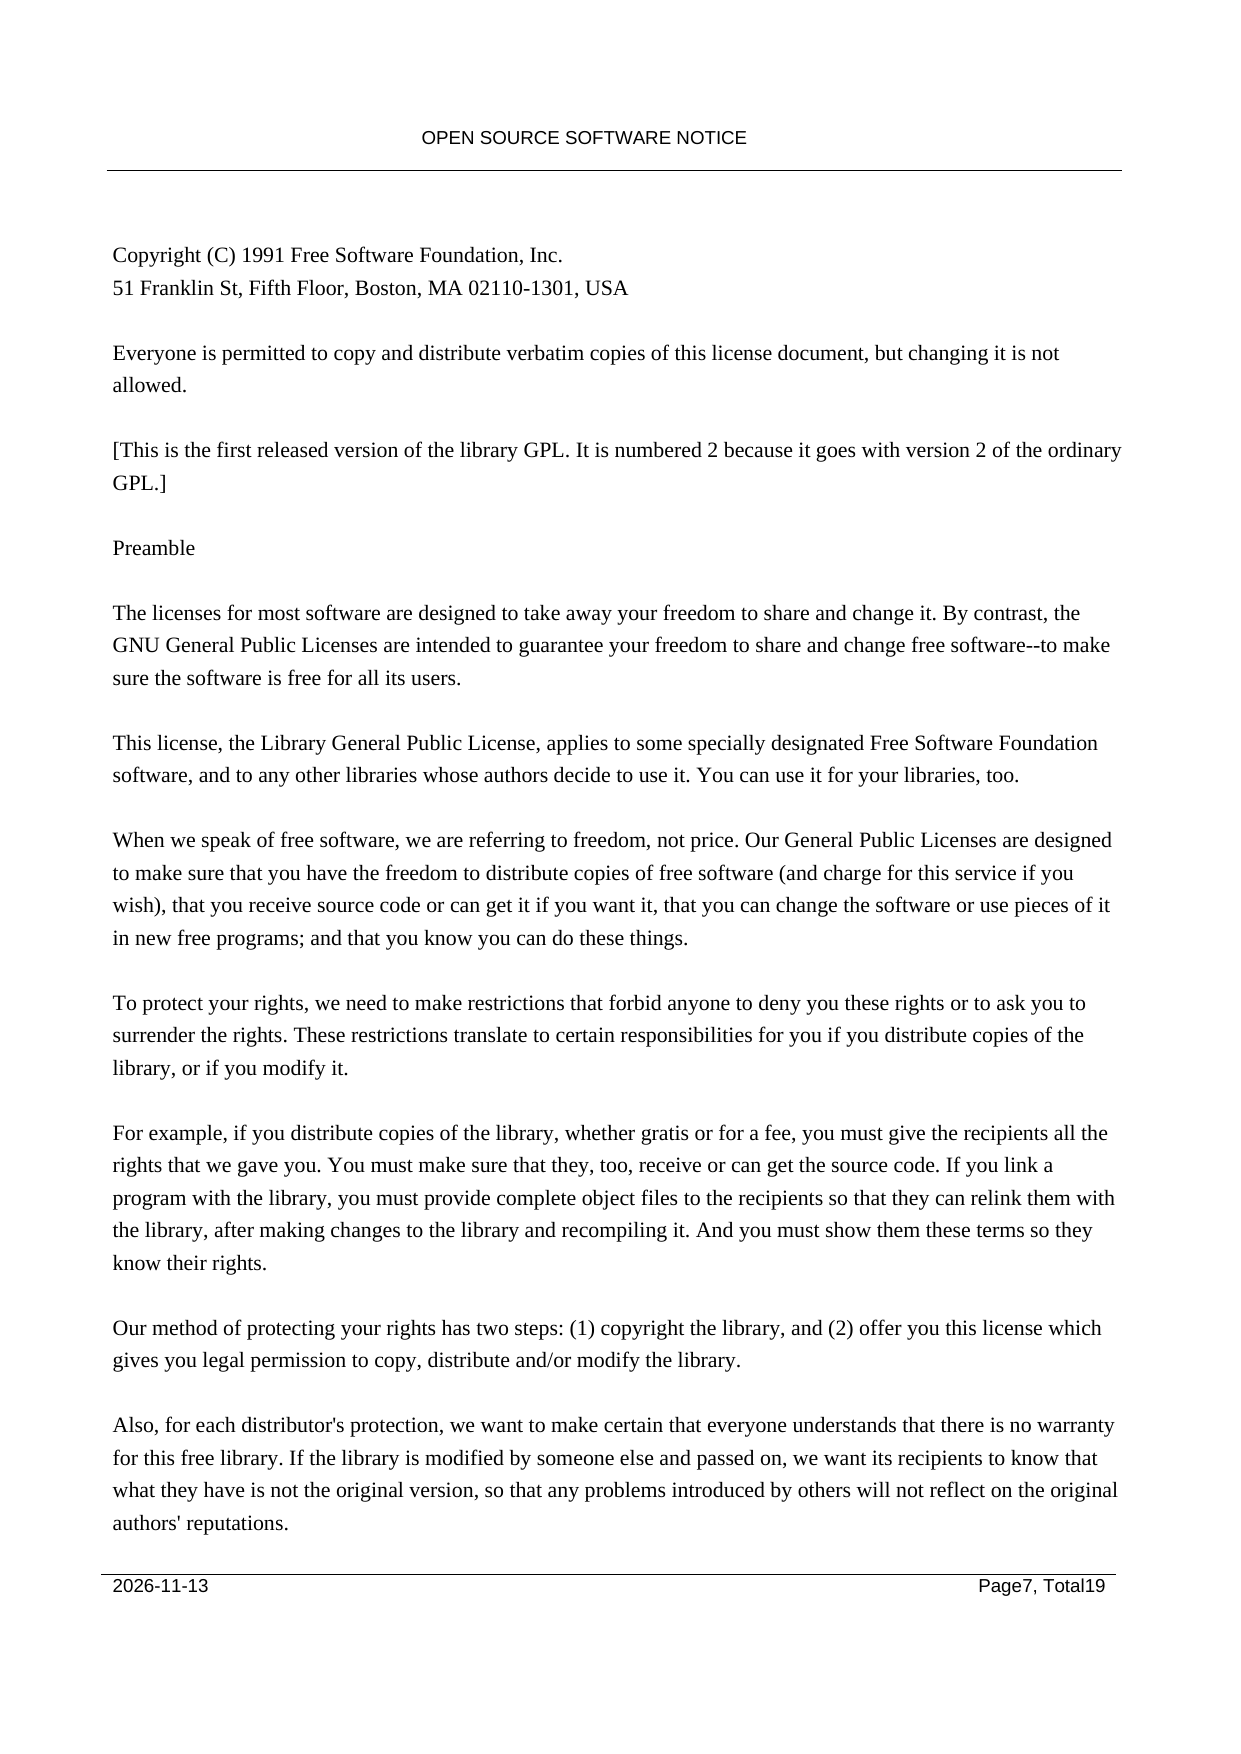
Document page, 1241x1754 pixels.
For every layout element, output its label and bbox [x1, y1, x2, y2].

text [112, 206, 1128, 1539]
